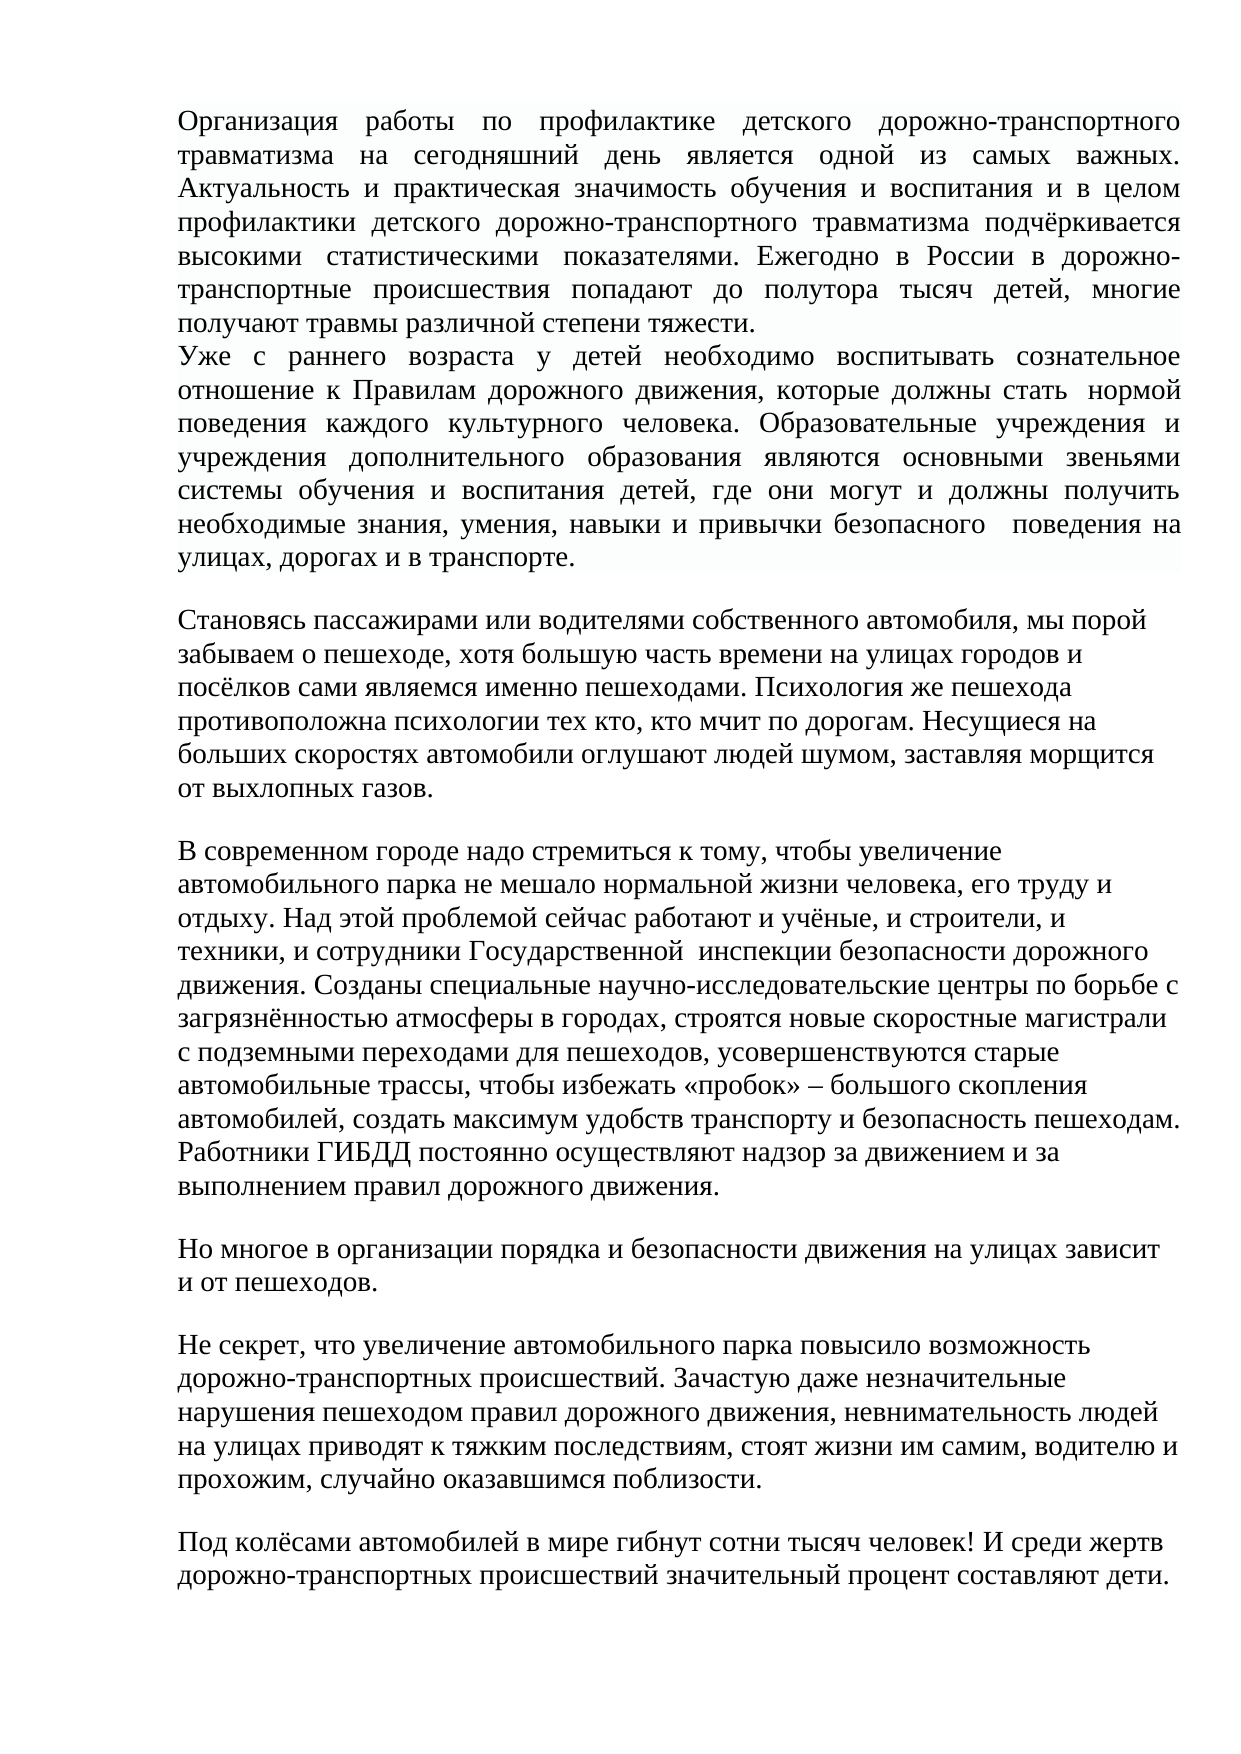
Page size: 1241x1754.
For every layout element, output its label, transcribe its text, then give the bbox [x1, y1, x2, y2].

text Организация работы по профилактике детского дорожно-транспортного травматизма на сегодняшний день является одной из самых важных. Актуальность и практическая значимость обучения и воспитания и в целом профилактики детского дорожно-транспортного травматизма подчёркивается высокими статистическими показателями. Ежегодно в России в дорожно-транспортные происшествия попадают до полутора тысяч детей, многие получают травмы различной степени тяжести. [177, 103, 1181, 338]
text Становясь пассажирами или водителями собственного автомобиля, мы порой забываем о пешеходе, хотя большую часть времени на улицах городов и посёлков сами являемся именно пешеходами. Психология же пешехода противоположна психологии тех кто, кто мчит по дорогам. Несущиеся на больших скоростях автомобили оглушают людей шумом, заставляя морщится от выхлопных газов. [177, 602, 1181, 803]
text Уже с раннего возраста у детей необходимо воспитывать сознательное отношение к Правилам дорожного движения, которые должны стать нормой поведения каждого культурного человека. Образовательные учреждения и учреждения дополнительного образования являются основными звеньями системы обучения и воспитания детей, где они могут и должны получить необходимые знания, умения, навыки и привычки безопасного поведения на улицах, дорогах и в транспорте. [177, 338, 1181, 573]
text Но многое в организации порядка и безопасности движения на улицах зависит и от пешеходов. [177, 1231, 1181, 1298]
text Не секрет, что увеличение автомобильного парка повысило возможность дорожно-транспортных происшествий. Зачастую даже незначительные нарушения пешеходом правил дорожного движения, невнимательность людей на улицах приводят к тяжким последствиям, стоят жизни им самим, водителю и прохожим, случайно оказавшимся поблизости. [177, 1327, 1181, 1495]
text Под колёсами автомобилей в мире гибнут сотни тысяч человек! И среди жертв дорожно-транспортных происшествий значительный процент составляют дети. [177, 1524, 1181, 1591]
text В современном городе надо стремиться к тому, чтобы увеличение автомобильного парка не мешало нормальной жизни человека, его труду и отдыху. Над этой проблемой сейчас работают и учёные, и строители, и техники, и сотрудники Государственной инспекции безопасности дорожного движения. Созданы специальные научно-исследовательские центры по борьбе с загрязнённостью атмосферы в городах, строятся новые скоростные магистрали с подземными переходами для пешеходов, усовершенствуются старые автомобильные трассы, чтобы избежать «пробок» – большого скопления автомобилей, создать максимум удобств транспорту и безопасность пешеходам. Работники ГИБДД постоянно осуществляют надзор за движением и за выполнением правил дорожного движения. [177, 833, 1181, 1202]
